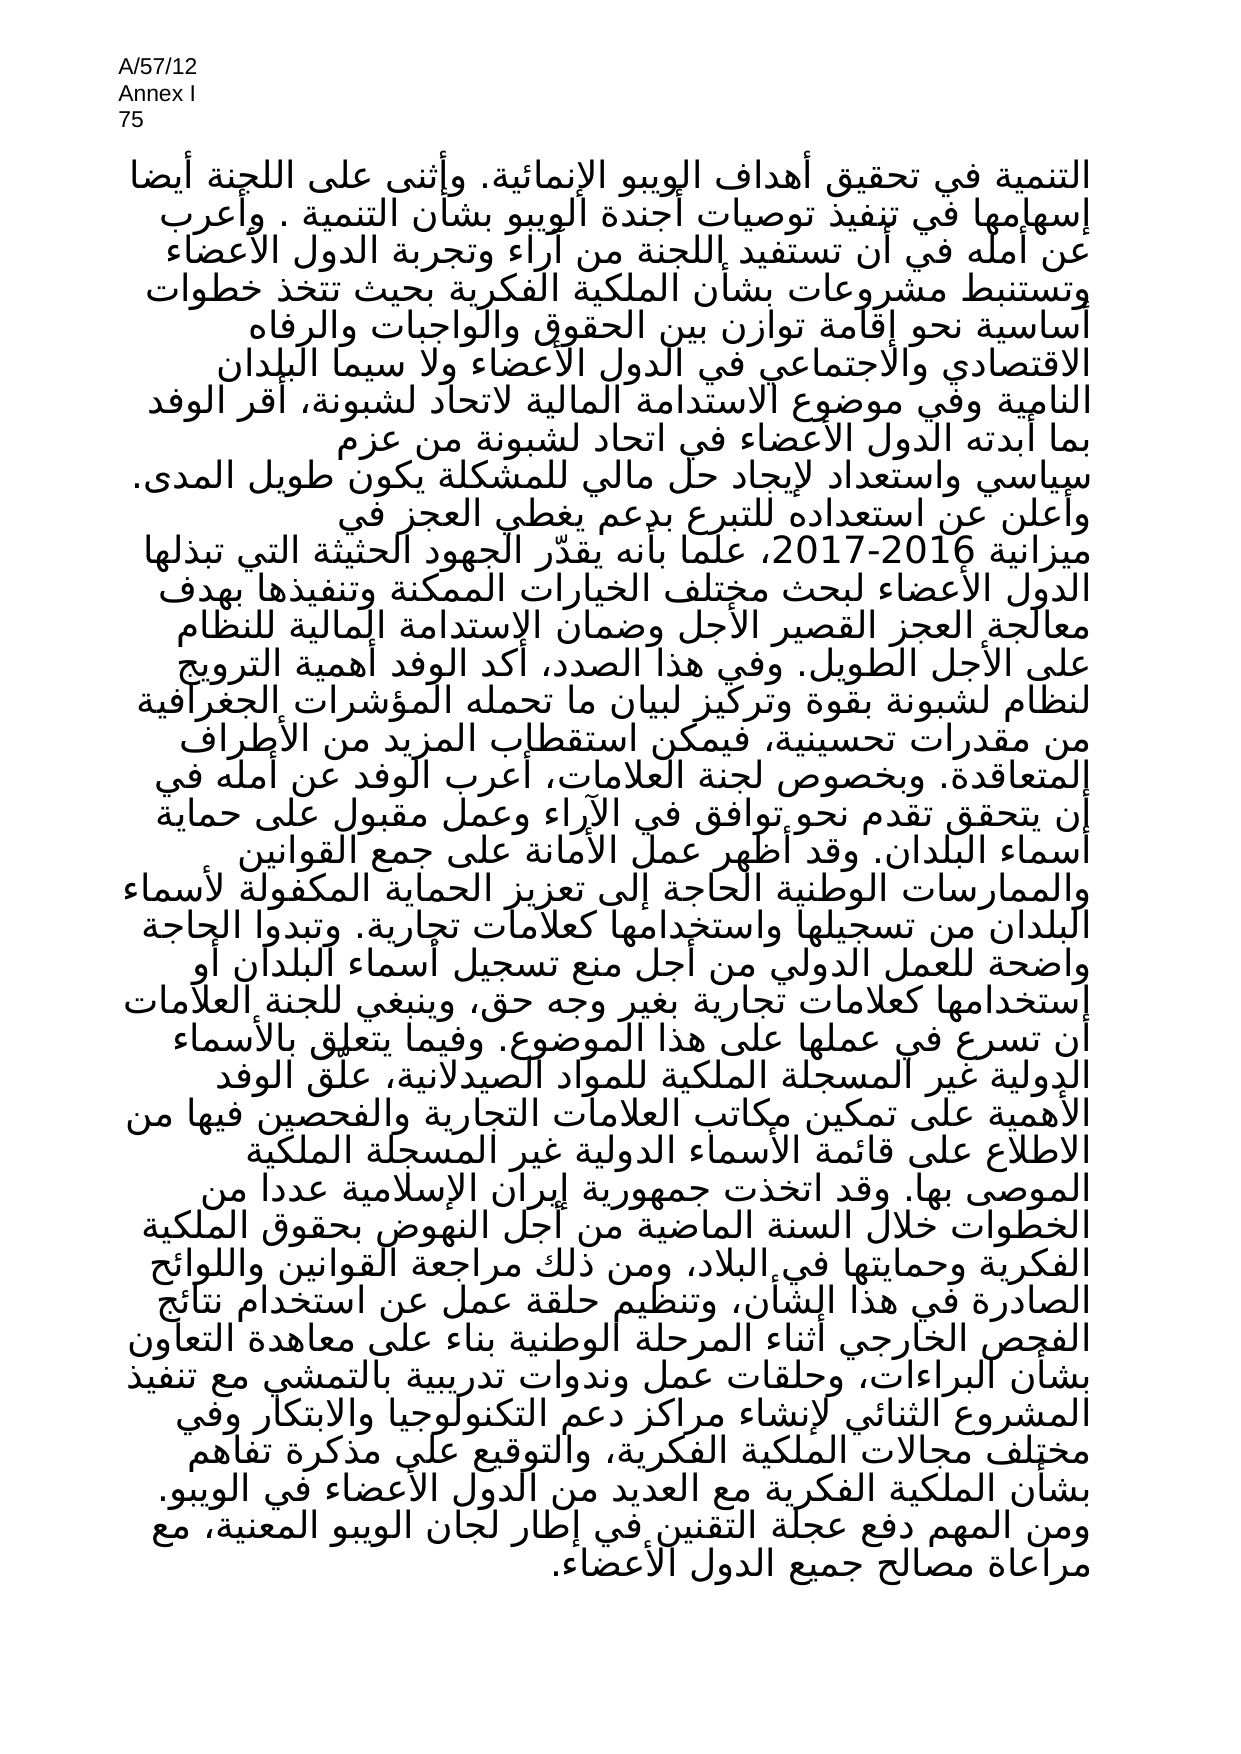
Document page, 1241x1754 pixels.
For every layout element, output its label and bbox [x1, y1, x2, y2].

text [118, 158, 1092, 1583]
